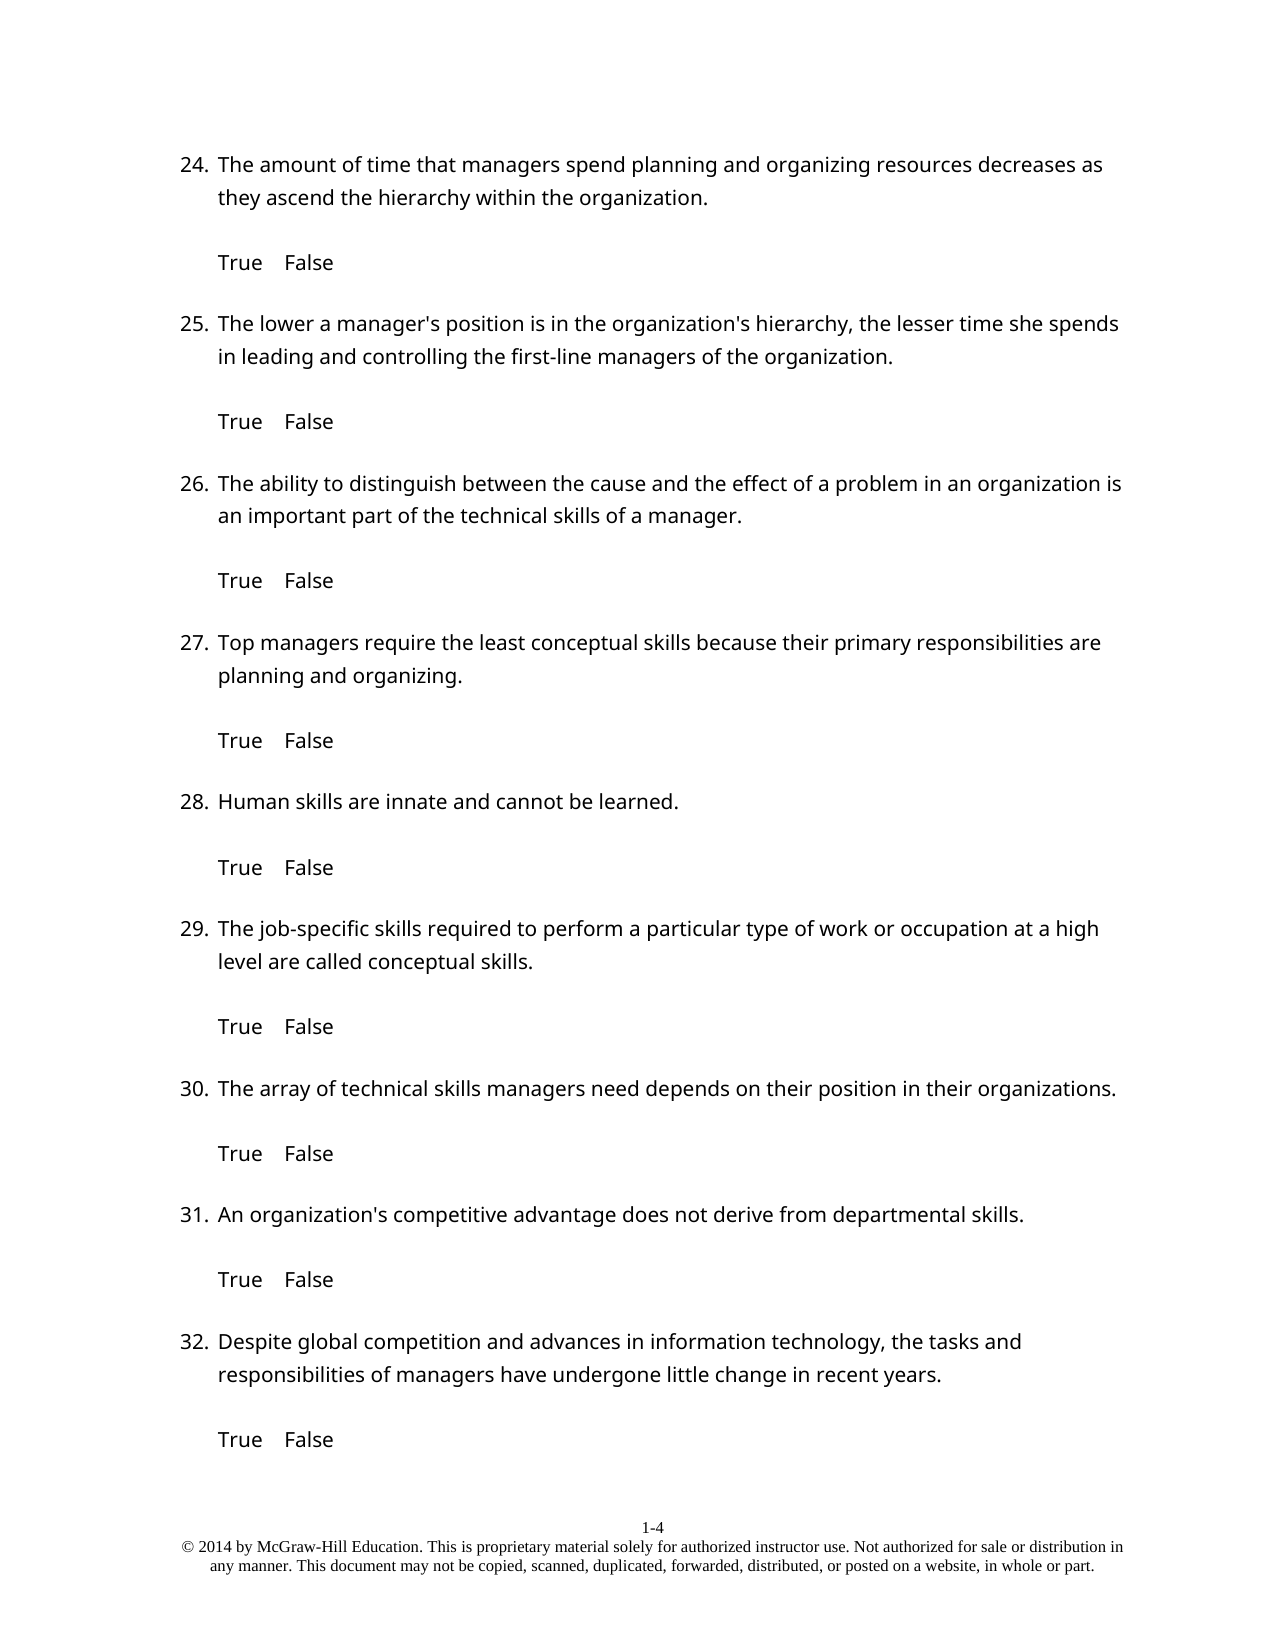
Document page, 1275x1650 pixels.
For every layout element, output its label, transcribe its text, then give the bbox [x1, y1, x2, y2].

table_header 32. [180, 1327, 218, 1457]
table_header 30. [180, 1074, 218, 1171]
table_header The amount of time that managers spend planning and organizing resources decreases as they ascend the hierarchy within the organization. True False [218, 150, 1125, 280]
table_header The lower a manager's position is in the organization's hierarchy, the lesser time she spends in leading and controlling the first-line managers of the organization. True False [218, 309, 1125, 439]
table_header An organization's competitive advantage does not derive from departmental skills. True False [218, 1200, 1125, 1298]
table_header 28. [180, 788, 218, 885]
table_header Top managers require the least conceptual skills because their primary responsibilities are planning and organizing. True False [218, 628, 1125, 758]
table_header 25. [180, 309, 218, 439]
table_header Despite global competition and advances in information technology, the tasks and responsibilities of managers have undergone little change in recent years. True False [218, 1327, 1125, 1457]
table_header 27. [180, 628, 218, 758]
table_header 24. [180, 150, 218, 280]
table_header 31. [180, 1200, 218, 1298]
table_header The ability to distinguish between the cause and the effect of a problem in an organization is an important part of the technical skills of a manager. True False [218, 469, 1125, 599]
table_header Human skills are innate and cannot be learned. True False [218, 788, 1125, 885]
table_header The array of technical skills managers need depends on their position in their organizations. True False [218, 1074, 1125, 1171]
table_header The job-specific skills required to perform a particular type of work or occupation at a high level are called conceptual skills. True False [218, 914, 1125, 1044]
table_header 29. [180, 914, 218, 1044]
table_header 26. [180, 469, 218, 599]
